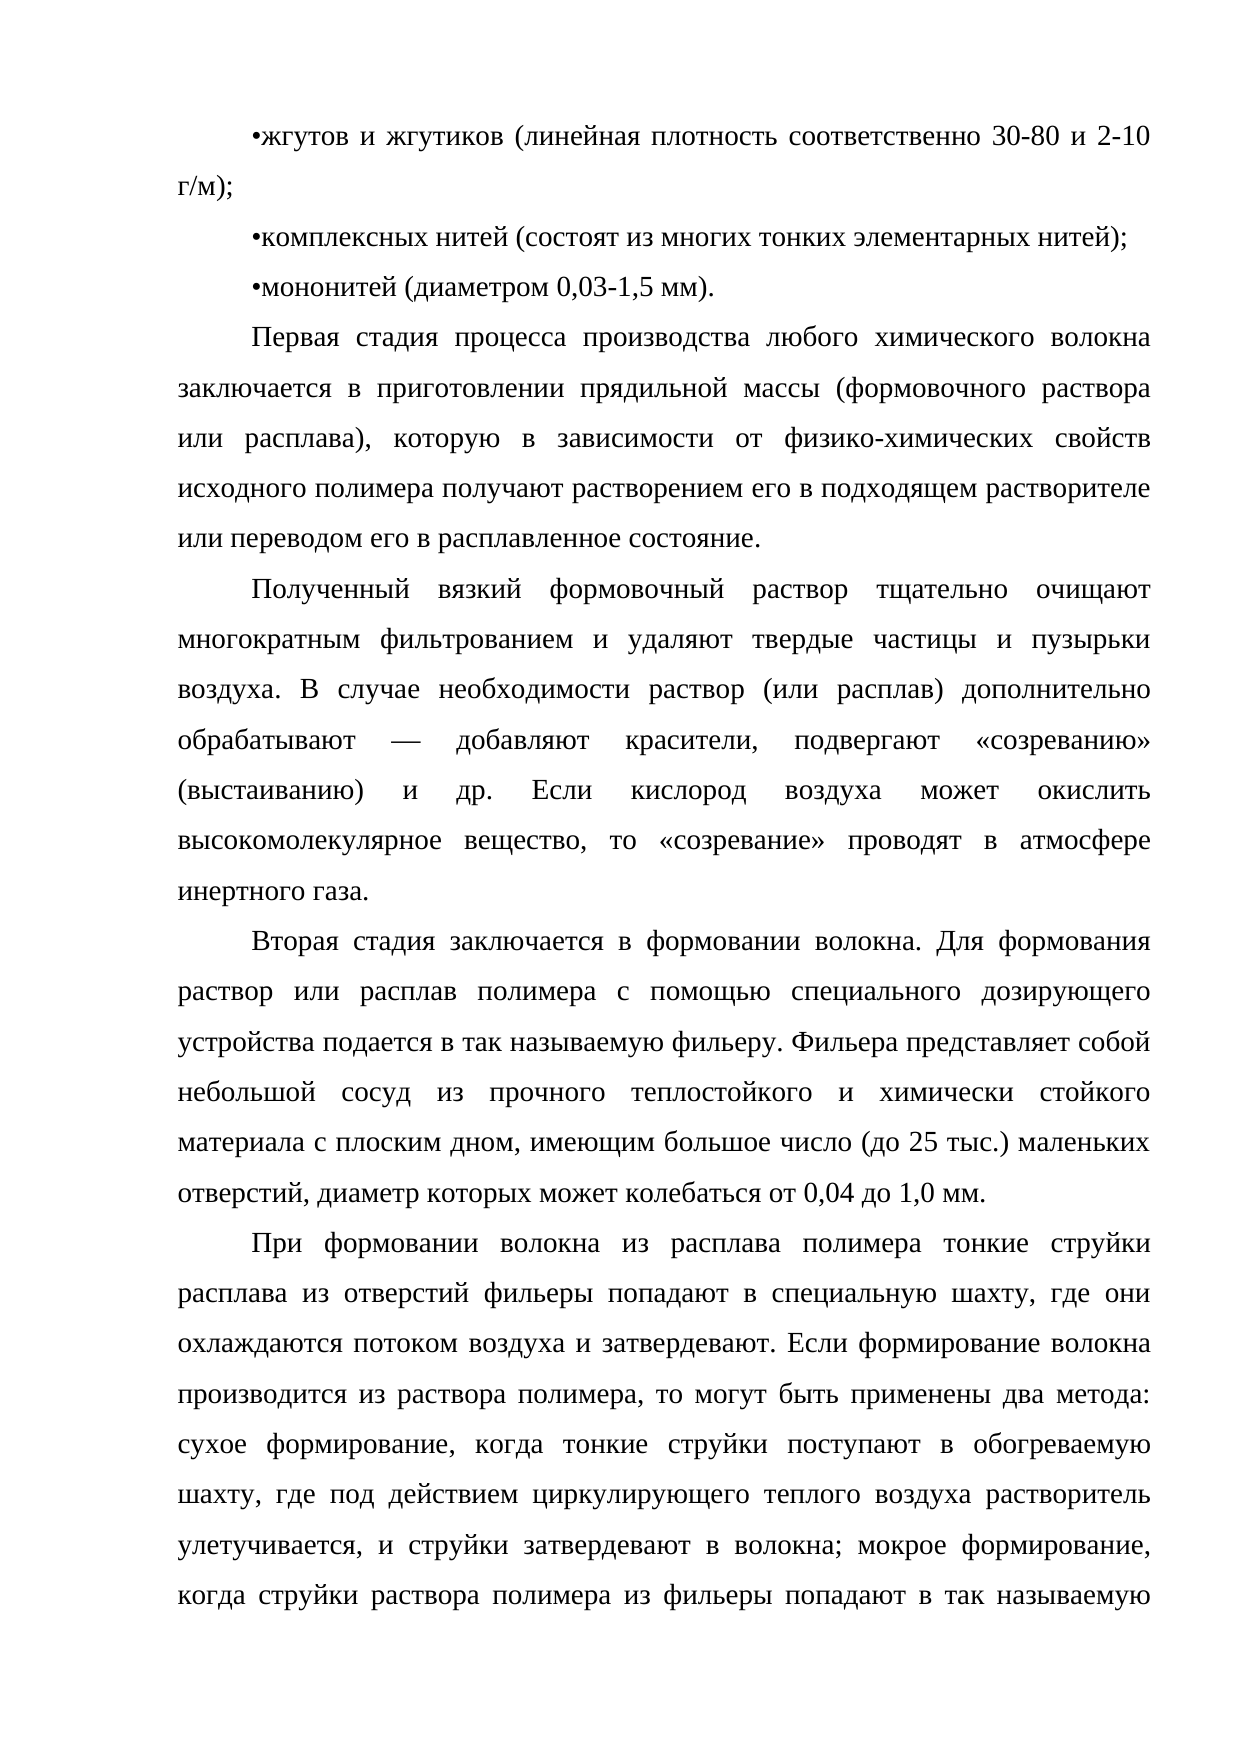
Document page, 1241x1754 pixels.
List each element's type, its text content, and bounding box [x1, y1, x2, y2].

text Вторая стадия заключается в формовании волокна. Для формования раствор или расплав полимера с помощью специального дозирующего устройства подается в так называемую фильеру. Фильера представляет собой небольшой сосуд из прочного теплостойкого и химически стойкого материала с плоским дном, имеющим большое число (до 25 тыс.) маленьких отверстий, диаметр которых может колебаться от 0,04 до . [177, 923, 1152, 1208]
text •жгутов и жгутиков (линейная плотность соответственно 30-80 и 2-10 г/м); [177, 118, 1152, 202]
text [177, 1225, 1152, 1611]
text Полученный вязкий формовочный раствор тщательно очищают многократным фильтрованием и удаляют твердые частицы и пузырьки воздуха. В случае необходимости раствор (или расплав) дополнительно обрабатывают — добавляют красители, подвергают «созреванию» (выстаиванию) и др. Если кислород воздуха может окислить высокомолекулярное вещество, то «созревание» проводят в атмосфере инертного газа. [177, 571, 1152, 906]
text •комплексных нитей (состоят из многих тонких элементарных нитей); [177, 219, 1152, 252]
text •мононитей (диаметром 0,03-). [177, 269, 1152, 303]
text Первая стадия процесса производства любого химического волокна заключается в приготовлении прядильной массы (формовочного раствора или расплава), которую в зависимости от физико-химических свойств исходного полимера получают растворением его в подходящем растворителе или переводом его в расплавленное состояние. [177, 319, 1152, 554]
